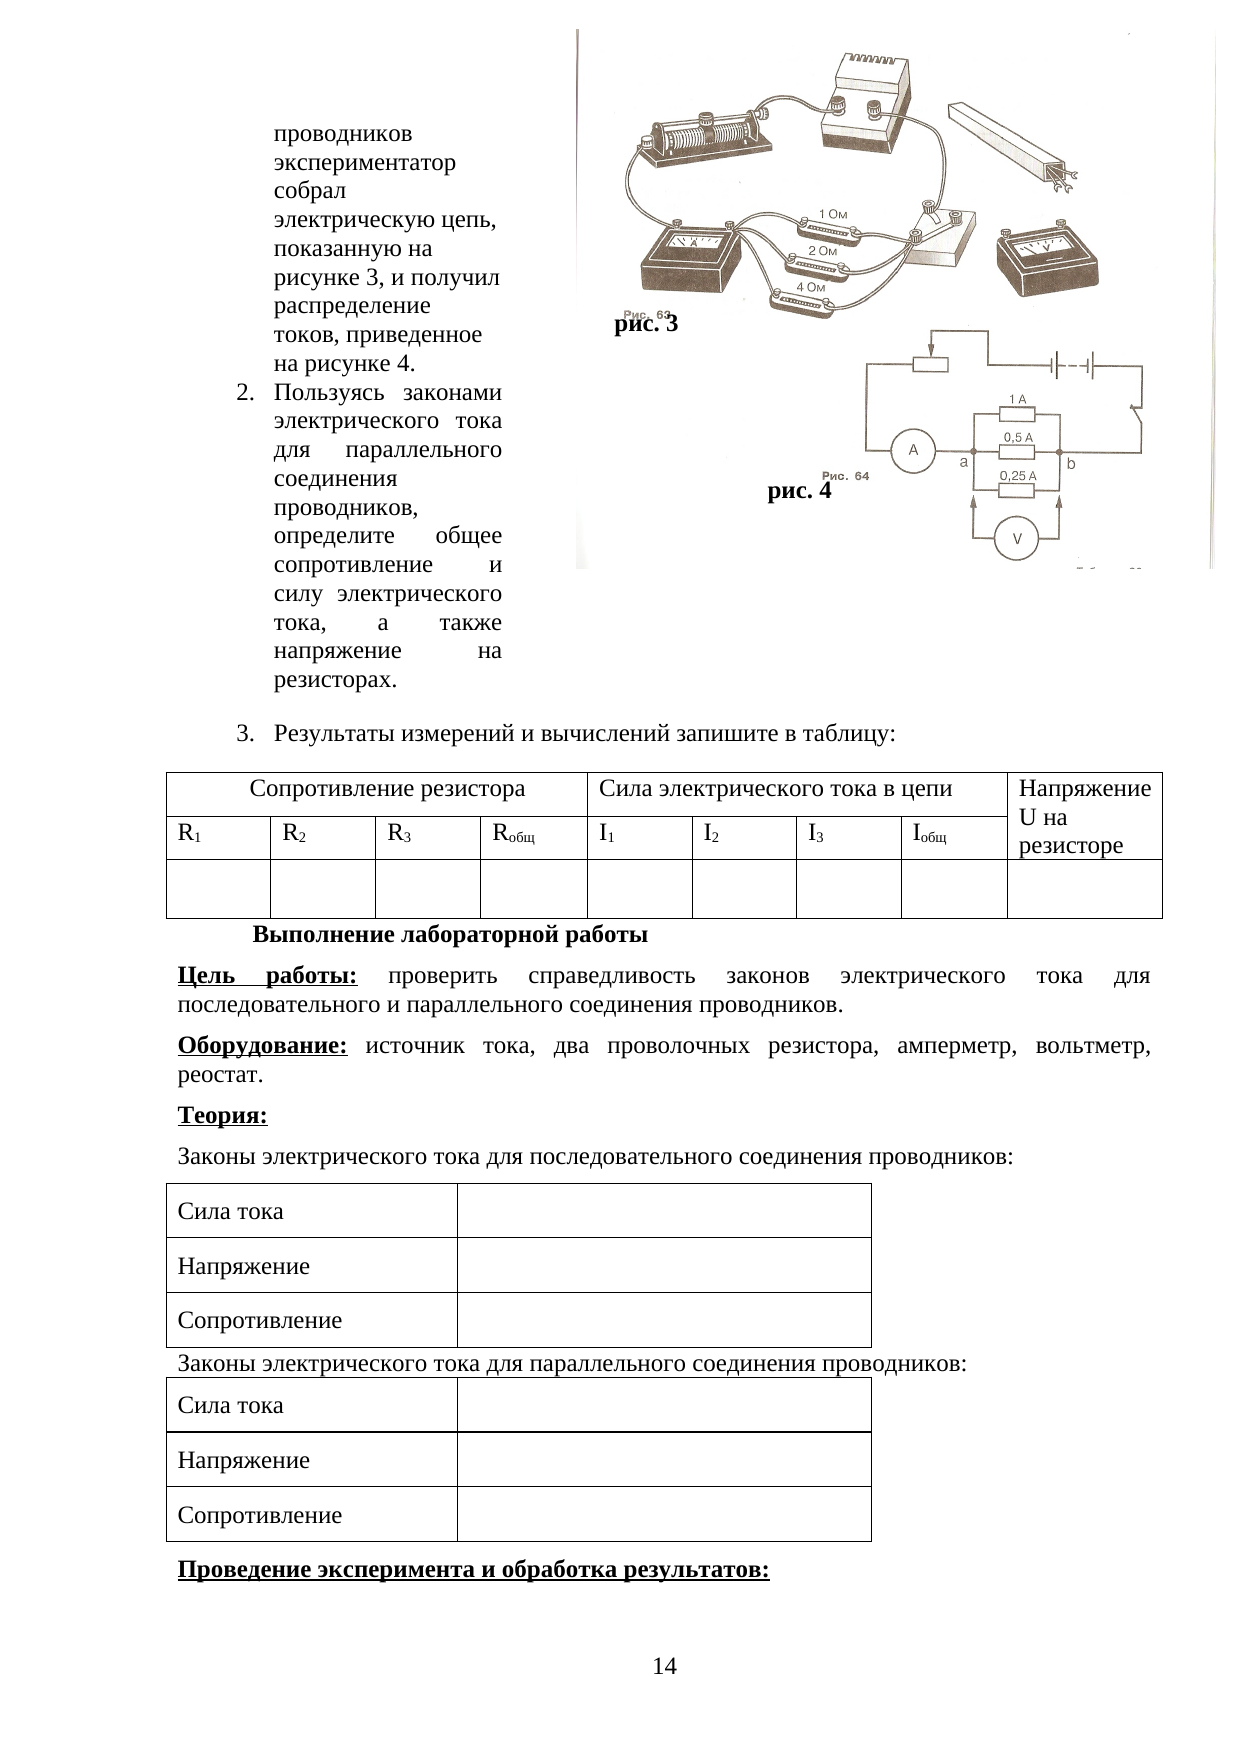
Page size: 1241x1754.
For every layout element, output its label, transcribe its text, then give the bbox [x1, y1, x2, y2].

table_cell [458, 1433, 871, 1486]
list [236, 118, 502, 377]
table_header [458, 1378, 871, 1431]
table_header Напряжение U на резисторе [1008, 773, 1162, 859]
table_cell R1 [167, 817, 270, 859]
table_cell Напряжение [167, 1433, 457, 1486]
table_cell [902, 860, 1007, 918]
text Теория: [177, 1100, 1152, 1129]
table_header [458, 1184, 871, 1237]
text Проведение эксперимента и обработка результатов: [177, 1554, 1152, 1583]
table_cell [693, 860, 796, 918]
table_cell Iобщ [902, 817, 1007, 859]
table_header Сила тока [167, 1184, 457, 1237]
table_header Сила электрического тока в цепи [588, 773, 1007, 816]
table_cell Напряжение [167, 1238, 457, 1292]
table_cell [458, 1487, 871, 1541]
text Законы электрического тока для последовательного соединения проводников: [177, 1141, 1152, 1170]
text Оборудование: источник тока, два проволочных резистора, амперметр, вольтметр, реостат. [177, 1030, 1152, 1087]
table_cell R2 [271, 817, 375, 859]
table_cell I3 [797, 817, 901, 859]
table_cell Сопротивление [167, 1293, 457, 1347]
table_cell [376, 860, 480, 918]
table_cell [481, 860, 587, 918]
table_cell [458, 1293, 871, 1347]
picture [576, 29, 1216, 569]
list Результаты измерений и вычислений запишите в таблицу: [236, 718, 1152, 747]
table_cell Сопротивление [167, 1487, 457, 1541]
list Пользуясь законами электрического тока для параллельного соединения проводников, определите общее сопротивление и силу электрического тока, а также напряжение на резисторах. [236, 377, 502, 693]
table_cell [458, 1238, 871, 1292]
table_cell I1 [588, 817, 692, 859]
table_cell R3 [376, 817, 480, 859]
table_cell [588, 860, 692, 918]
text Законы электрического тока для параллельного соединения проводников: [177, 1348, 1152, 1377]
table_cell [167, 860, 270, 918]
text Выполнение лабораторной работы [252, 919, 1152, 947]
table_cell [1008, 860, 1162, 918]
text Цель работы: проверить справедливость законов электрического тока для последовательного и параллельного соединения проводников. [177, 960, 1152, 1017]
table_cell [797, 860, 901, 918]
table_cell I2 [693, 817, 796, 859]
table_cell [271, 860, 375, 918]
table_header Сопротивление резистора [167, 773, 587, 816]
table_cell Rобщ [481, 817, 587, 859]
table_header Сила тока [167, 1378, 457, 1431]
